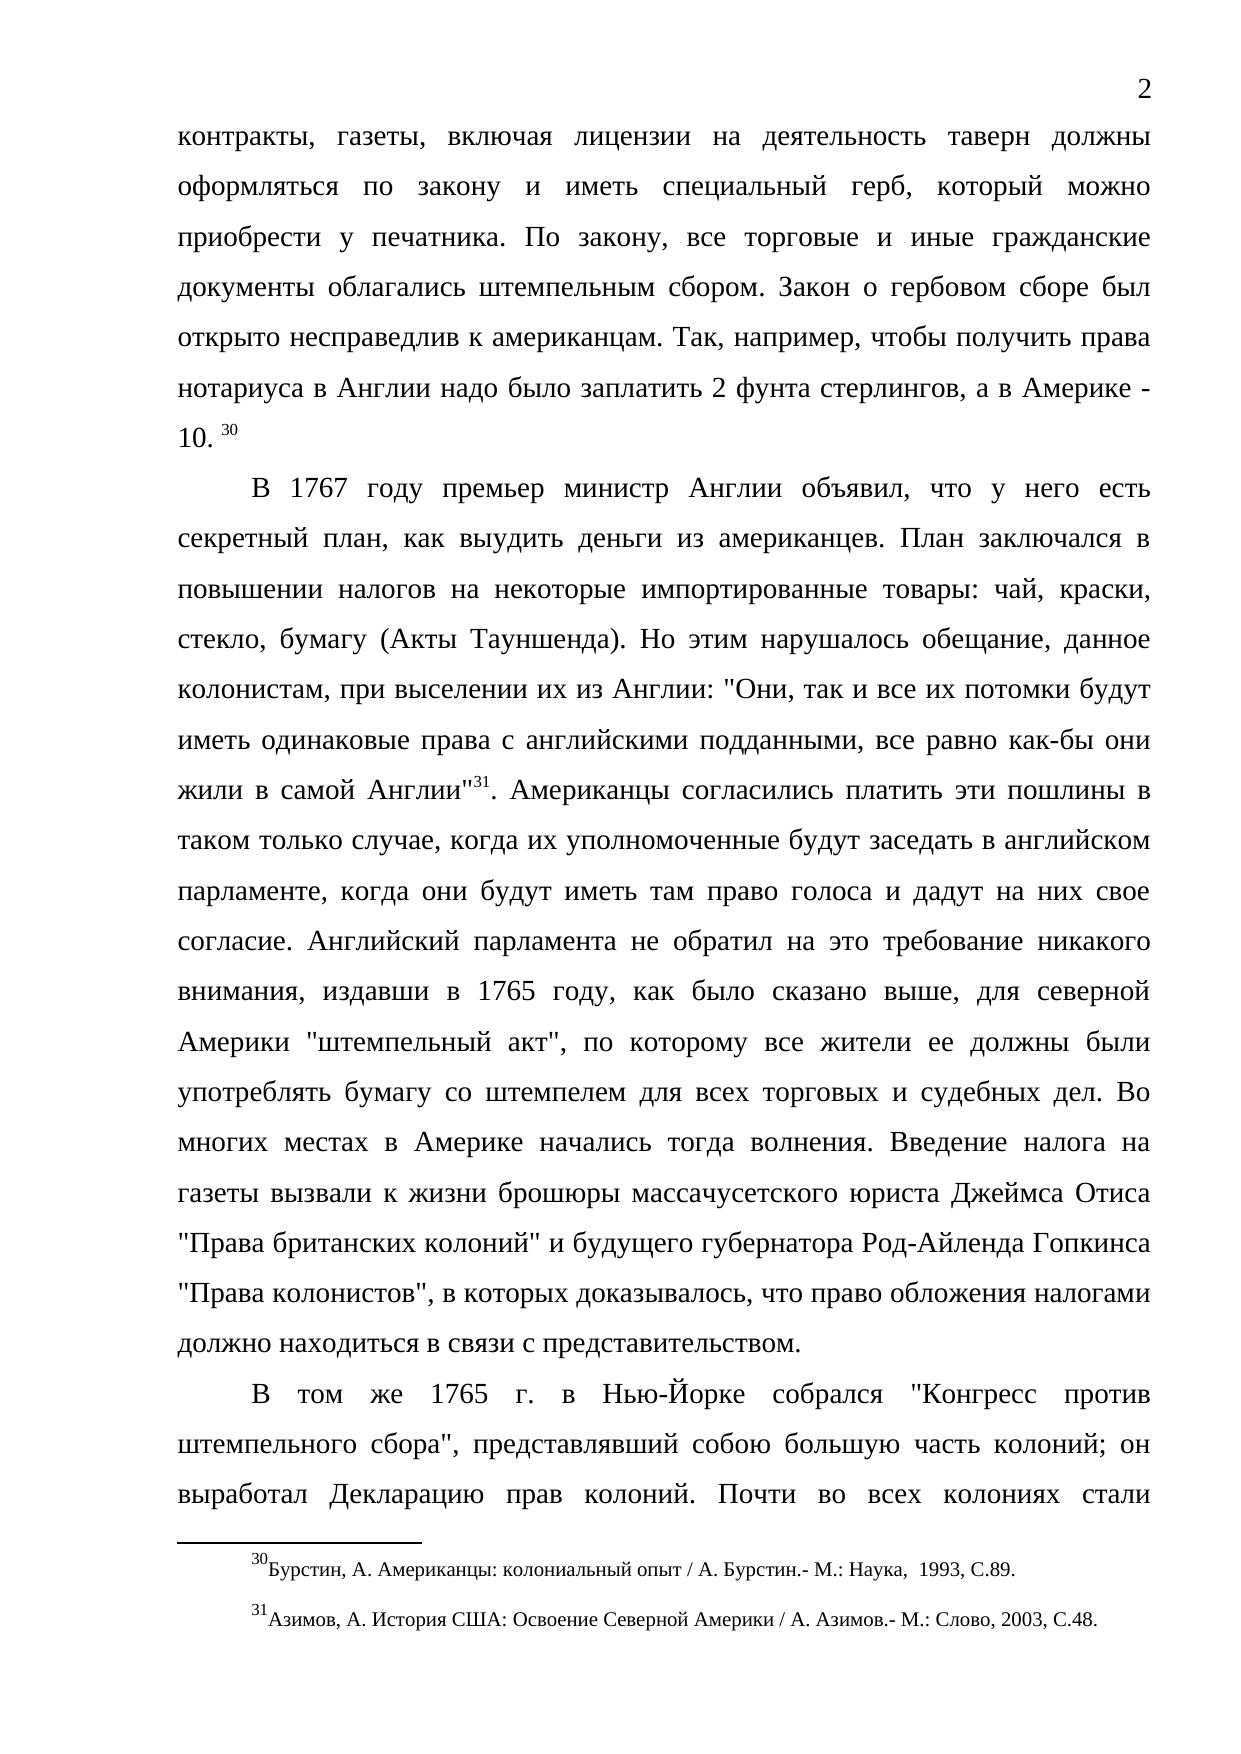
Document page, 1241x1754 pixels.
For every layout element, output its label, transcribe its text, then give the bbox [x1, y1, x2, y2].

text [177, 118, 1152, 453]
text В 1767 году премьер министр Англии объявил, что у него есть секретный план, как выудить деньги из американцев. План заключался в повышении налогов на некоторые импортированные товары: чай, краски, стекло, бумагу (Акты Тауншенда). Но этим нарушалось обещание, данное колонистам, при выселении их из Англии: "Они, так и все их потомки будут иметь одинаковые права с английскими подданными, все равно как-бы они жили в самой Англии". Американцы согласились платить эти пошлины в таком только случае, когда их уполномоченные будут заседать в английском парламенте, когда они будут иметь там право голоса и дадут на них свое согласие. Английский парламента не обратил на это требование никакого внимания, издавши в 1765 году, как было сказано выше, для северной Америки "штемпельный акт", по которому все жители ее должны были употреблять бумагу со штемпелем для всех торговых и судебных дел. Во многих местах в Америке начались тогда волнения. Введение налога на газеты вызвали к жизни брошюры массачусетского юриста Джеймса Отиса "Права британских колоний" и будущего губернатора Род-Айленда Гопкинса "Права колонистов", в которых доказывалось, что право обложения налогами должно находиться в связи с представительством. [177, 470, 1152, 1359]
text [177, 1376, 1152, 1510]
